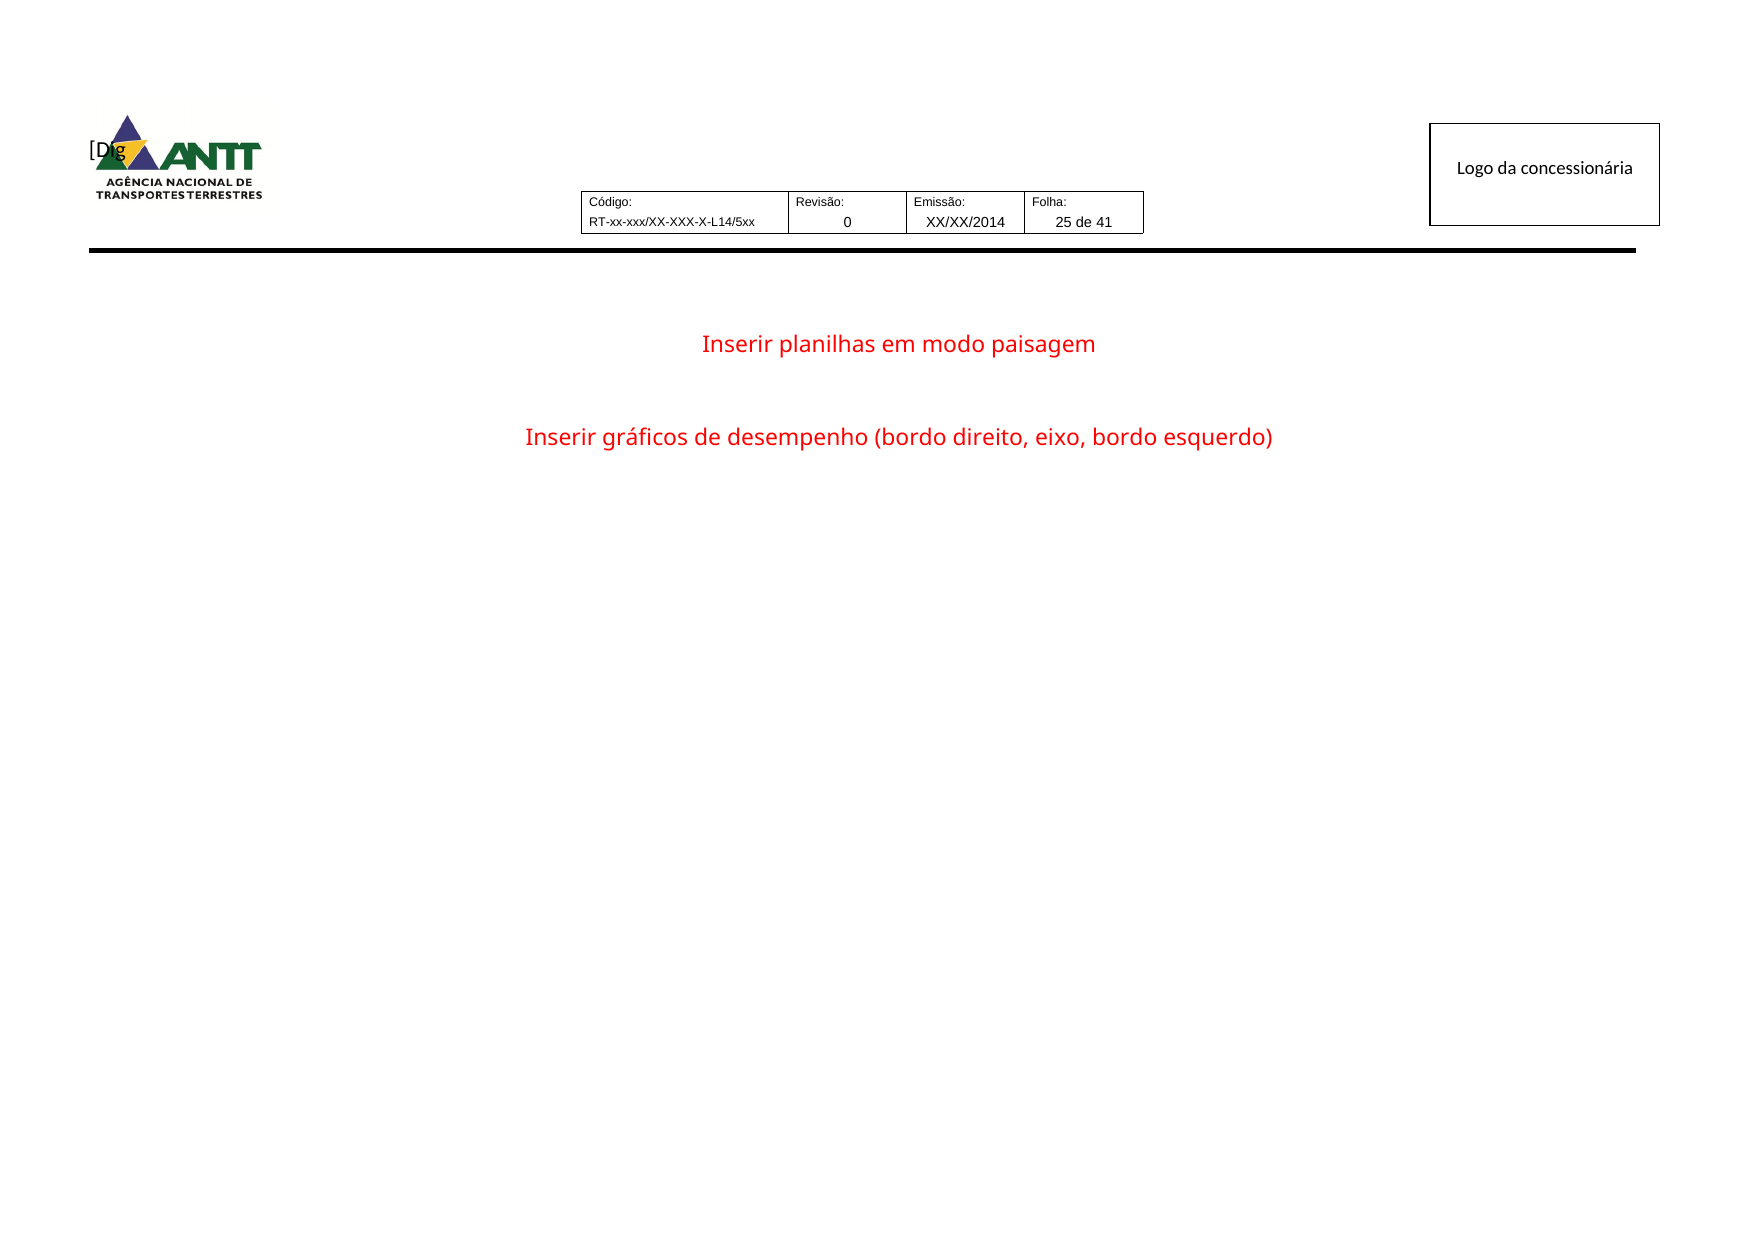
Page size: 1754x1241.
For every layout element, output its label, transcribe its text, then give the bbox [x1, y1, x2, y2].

picture [78, 98, 279, 216]
text Inserir planilhas em modo paisagem [89, 328, 1636, 359]
text Inserir gráficos de desempenho (bordo direito, eixo, bordo esquerdo) [89, 421, 1636, 453]
